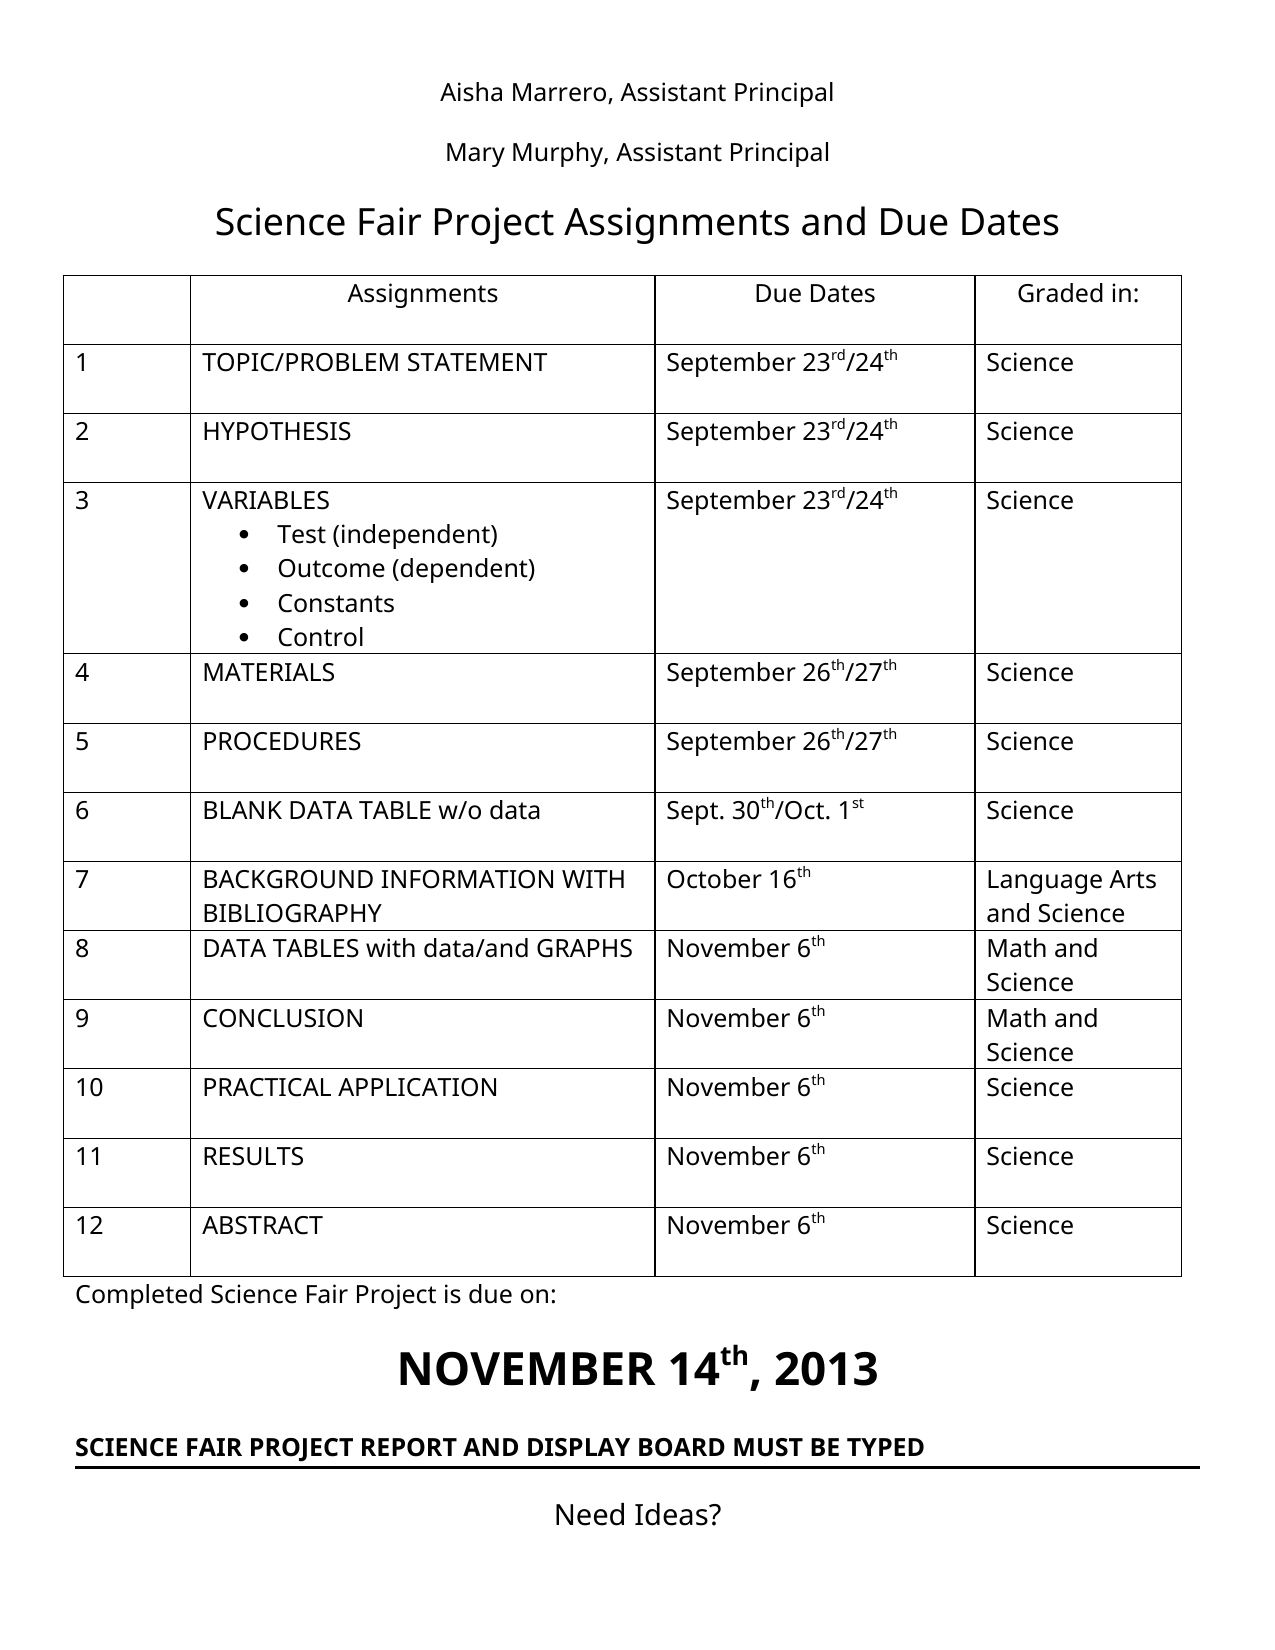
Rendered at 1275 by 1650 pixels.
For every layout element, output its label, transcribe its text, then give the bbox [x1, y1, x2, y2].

table_cell November 6th [656, 1208, 974, 1276]
table_cell TOPIC/PROBLEM STATEMENT [191, 345, 654, 413]
text NOVEMBER 14th, 2013 [75, 1337, 1200, 1399]
table_cell September 23rd/24th [656, 414, 974, 482]
table_cell VARIABLES Test (independent) Outcome (dependent) Constants Control [191, 483, 654, 653]
table_cell November 6th [656, 1139, 974, 1207]
table_header Assignments [191, 276, 654, 344]
table_cell Language Arts and Science [976, 862, 1181, 930]
table_cell PROCEDURES [191, 724, 654, 792]
table_cell ABSTRACT [191, 1208, 654, 1276]
text SCIENCE FAIR PROJECT REPORT AND DISPLAY BOARD MUST BE TYPED [75, 1429, 1200, 1466]
text Science Fair Project Assignments and Due Dates [75, 195, 1200, 246]
table_cell HYPOTHESIS [191, 414, 654, 482]
table_cell 4 [64, 654, 190, 722]
table_cell 11 [64, 1139, 190, 1207]
table_cell September 23rd/24th [656, 483, 974, 653]
text Aisha Marrero, Assistant Principal [75, 75, 1200, 109]
text Mary Murphy, Assistant Principal [75, 135, 1200, 169]
table_cell Science [976, 654, 1181, 722]
table_cell September 23rd/24th [656, 345, 974, 413]
table_cell 6 [64, 793, 190, 861]
table_cell November 6th [656, 1069, 974, 1137]
table_cell 8 [64, 931, 190, 999]
table_cell RESULTS [191, 1139, 654, 1207]
table_cell 12 [64, 1208, 190, 1276]
table_cell Science [976, 483, 1181, 653]
table_cell 1 [64, 345, 190, 413]
table_cell Science [976, 1139, 1181, 1207]
table_cell MATERIALS [191, 654, 654, 722]
table_cell 3 [64, 483, 190, 653]
table_cell BLANK DATA TABLE w/o data [191, 793, 654, 861]
table_cell Science [976, 1208, 1181, 1276]
table_cell Science [976, 793, 1181, 861]
table_header Due Dates [656, 276, 974, 344]
table_cell 10 [64, 1069, 190, 1137]
table_cell 2 [64, 414, 190, 482]
table_cell Science [976, 724, 1181, 792]
table_cell September 26th/27th [656, 654, 974, 722]
table_cell Sept. 30th/Oct. 1st [656, 793, 974, 861]
table_cell Science [976, 414, 1181, 482]
table_cell November 6th [656, 1000, 974, 1068]
table_cell Science [976, 345, 1181, 413]
table_cell Science [976, 1069, 1181, 1137]
table_cell November 6th [656, 931, 974, 999]
table_cell 5 [64, 724, 190, 792]
table_cell 7 [64, 862, 190, 930]
table_cell CONCLUSION [191, 1000, 654, 1068]
table_cell 9 [64, 1000, 190, 1068]
table_cell PRACTICAL APPLICATION [191, 1069, 654, 1137]
text Completed Science Fair Project is due on: [75, 1277, 1200, 1311]
table_cell Math and Science [976, 1000, 1181, 1068]
table_header [64, 276, 190, 344]
table_cell DATA TABLES with data/and GRAPHS [191, 931, 654, 999]
text Need Ideas? [75, 1494, 1200, 1534]
table_cell BACKGROUND INFORMATION WITH BIBLIOGRAPHY [191, 862, 654, 930]
table_cell October 16th [656, 862, 974, 930]
table_cell Math and Science [976, 931, 1181, 999]
table_header Graded in: [976, 276, 1181, 344]
table_cell September 26th/27th [656, 724, 974, 792]
